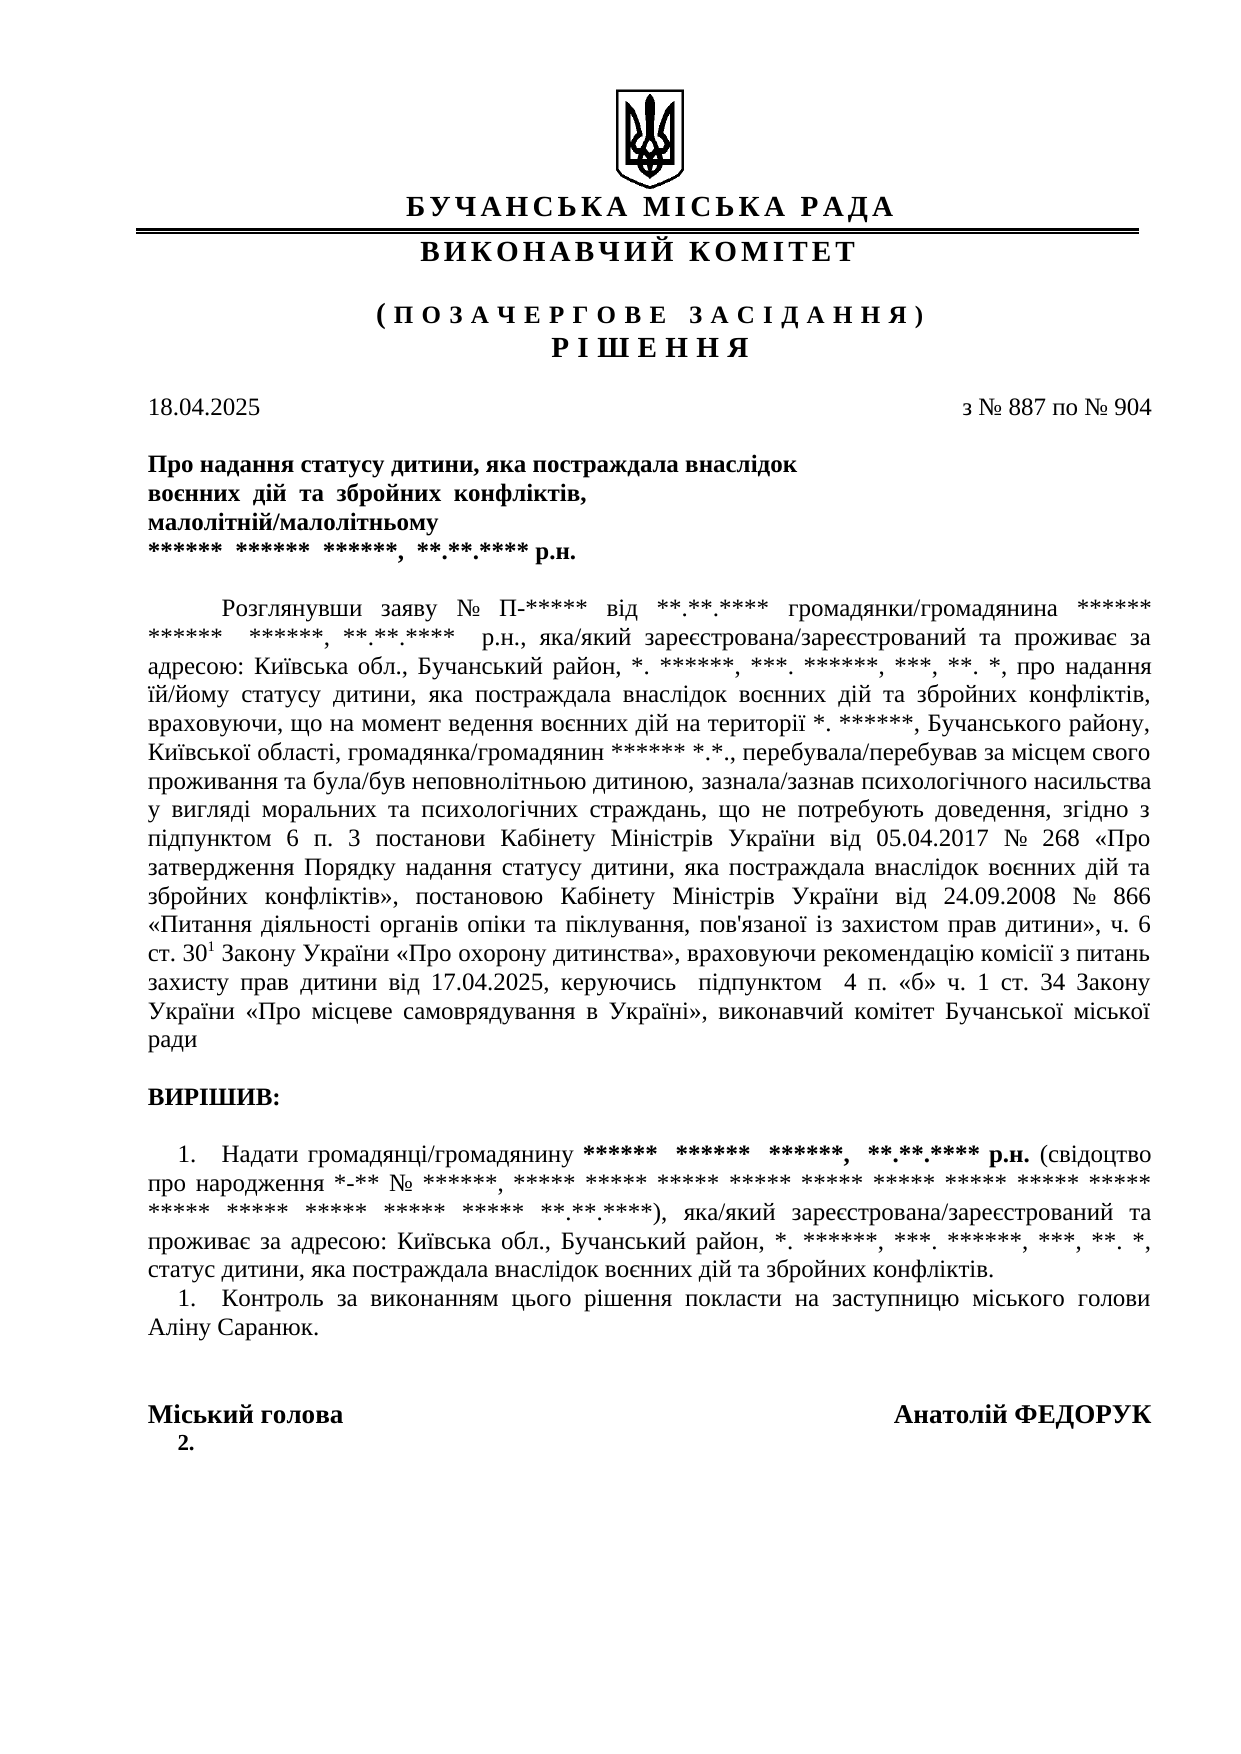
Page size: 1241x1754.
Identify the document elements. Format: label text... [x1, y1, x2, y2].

table_header Міський голова [136, 1398, 649, 1429]
table_header з № 887 по № 904 [650, 392, 1163, 421]
text ВИРІШИВ: [148, 1082, 1152, 1111]
text Розглянувши заяву № П-***** від **.**.**** громадянки/громадянина ****** ****** ******, **.**.**** р.н., яка/який зареєстрована/зареєстрований та проживає за адресою: Київська обл., Бучанський район, *. ******, ***. ******, ***, **. *, про надання їй/йому статусу дитини, яка постраждала внаслідок воєнних дій та збройних конфліктів, враховуючи, що на момент ведення воєнних дій на території *. ******, Бучанського району, Київської області, громадянка/громадянин ****** *.*., перебувала/перебував за місцем свого проживання та була/був неповнолітньою дитиною, зазнала/зазнав психологічного насильства у вигляді моральних та психологічних страждань, що не потребують доведення, згідно з підпунктом 6 п. 3 постанови Кабінету Міністрів України від 05.04.2017 № 268 «Про затвердження Порядку надання статусу дитини, яка постраждала внаслідок воєнних дій та збройних конфліктів», постановою Кабінету Міністрів України від 24.09.2008 № 866 «Питання діяльності органів опіки та піклування, пов'язаної із захистом прав дитини», ч. 6 ст. 301 Закону України «Про охорону дитинства», враховуючи рекомендацію комісії з питань захисту прав дитини від 17.04.2025, керуючись підпунктом 4 п. «б» ч. 1 ст. 34 Закону України «Про місцеве самоврядування в Україні», виконавчий комітет Бучанської міської ради [148, 593, 1152, 1053]
list Контроль за виконанням цього рішення покласти на заступницю міського голови Аліну Саранюк. [148, 1283, 1152, 1341]
picture [614, 88, 685, 189]
table_header ВИКОНАВЧИЙ КОМІТЕТ [136, 234, 1139, 296]
text Про надання статусу дитини, яка постраждала внаслідок воєнних дій та збройних конфліктів, малолітній/малолітньому [148, 449, 812, 536]
list Надати громадянці/громадянину ****** ****** ******, **.**.**** р.н. (свідоцтво про народження *-** № ******, ***** ***** ***** ***** ***** ***** ***** ***** ***** ***** ***** ***** ***** ***** **.**.****), яка/який зареєстрована/зареєстрований та проживає за адресою: Київська обл., Бучанський район, *. ******, ***. ******, ***, **. *, статус дитини, яка постраждала внаслідок воєнних дій та збройних конфліктів. [148, 1139, 1152, 1283]
table_header 18.04.2025 [136, 392, 649, 421]
table_header Анатолій ФЕДОРУК [650, 1398, 1163, 1429]
text (ПОЗАЧЕРГОВЕ ЗАСІДАННЯ) [148, 296, 1152, 330]
text РІШЕННЯ [148, 330, 1152, 363]
text ****** ****** ******, **.**.**** р.н. [148, 536, 812, 564]
text БУЧАНСЬКА МІСЬКА РАДА [148, 189, 1152, 223]
